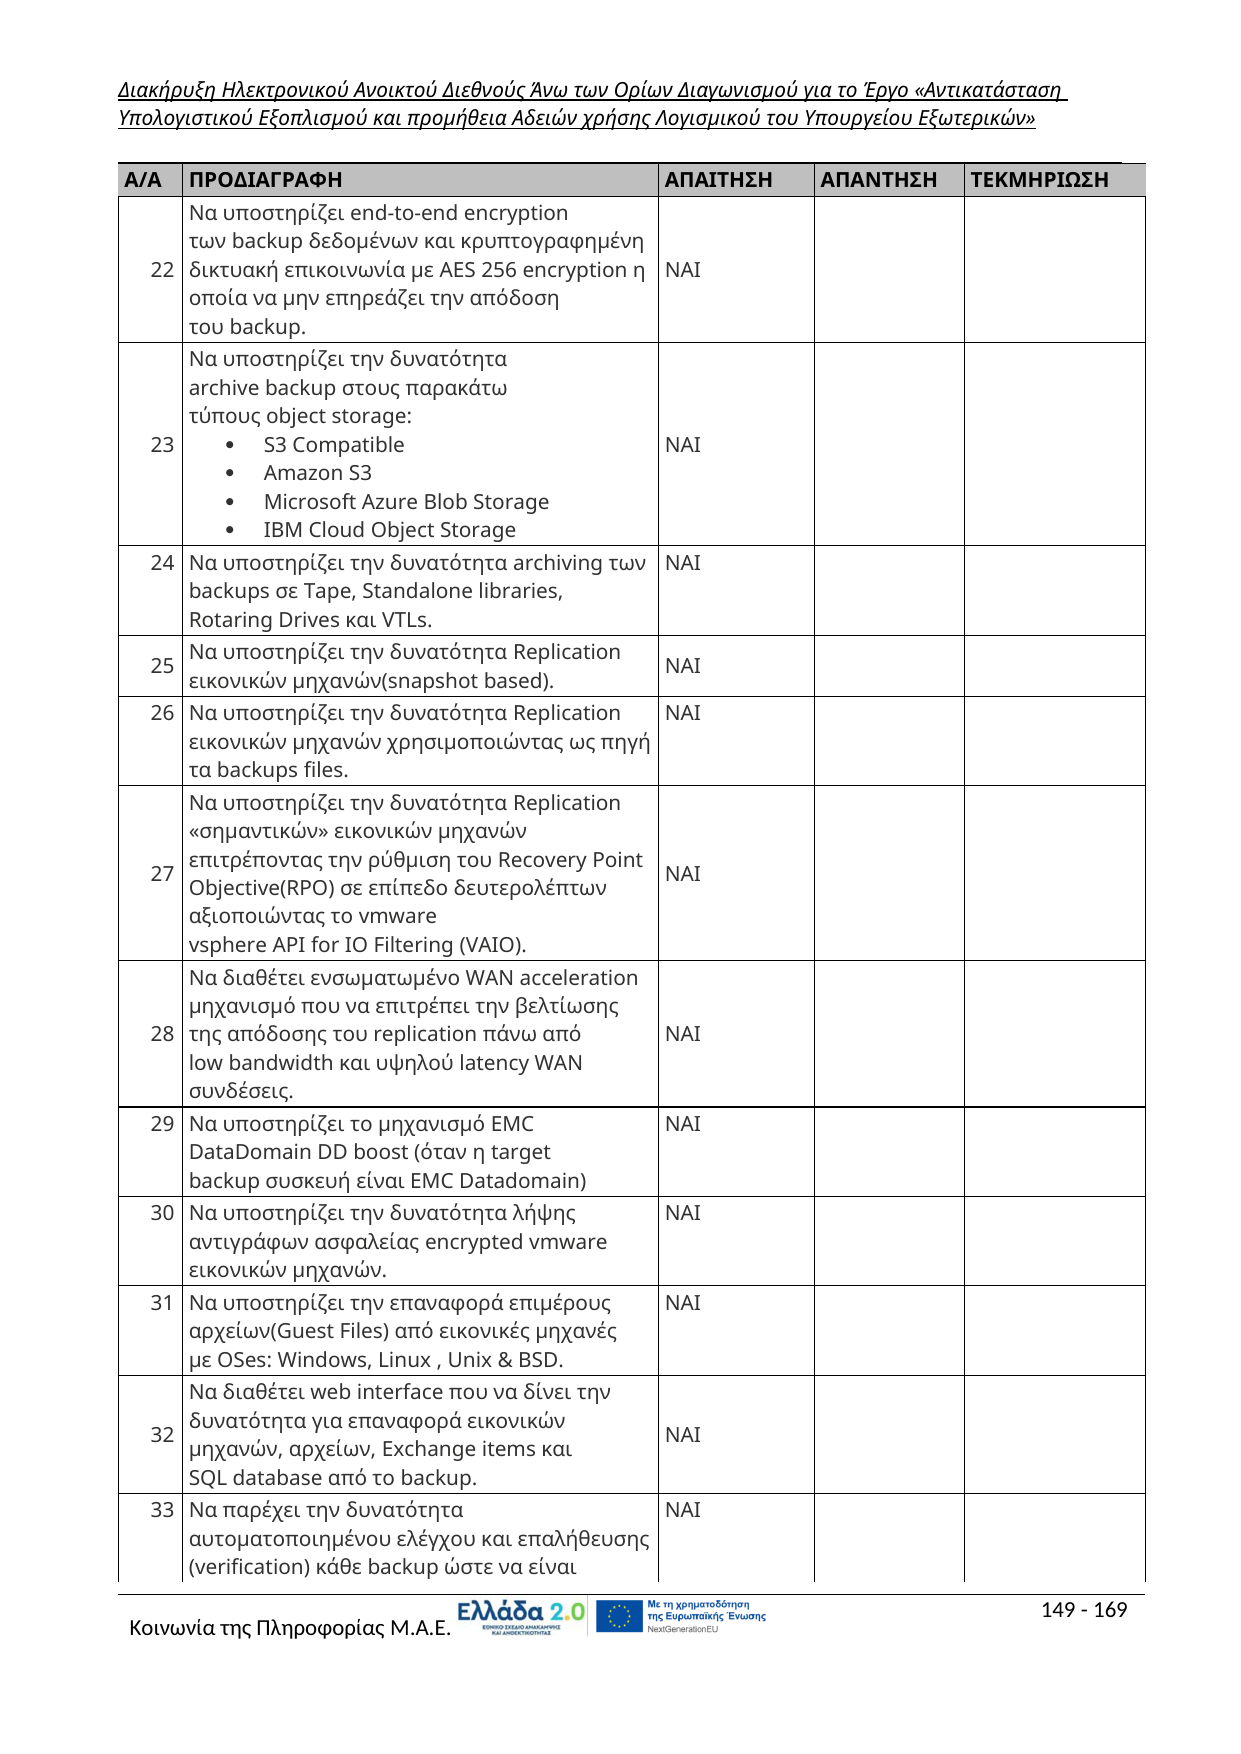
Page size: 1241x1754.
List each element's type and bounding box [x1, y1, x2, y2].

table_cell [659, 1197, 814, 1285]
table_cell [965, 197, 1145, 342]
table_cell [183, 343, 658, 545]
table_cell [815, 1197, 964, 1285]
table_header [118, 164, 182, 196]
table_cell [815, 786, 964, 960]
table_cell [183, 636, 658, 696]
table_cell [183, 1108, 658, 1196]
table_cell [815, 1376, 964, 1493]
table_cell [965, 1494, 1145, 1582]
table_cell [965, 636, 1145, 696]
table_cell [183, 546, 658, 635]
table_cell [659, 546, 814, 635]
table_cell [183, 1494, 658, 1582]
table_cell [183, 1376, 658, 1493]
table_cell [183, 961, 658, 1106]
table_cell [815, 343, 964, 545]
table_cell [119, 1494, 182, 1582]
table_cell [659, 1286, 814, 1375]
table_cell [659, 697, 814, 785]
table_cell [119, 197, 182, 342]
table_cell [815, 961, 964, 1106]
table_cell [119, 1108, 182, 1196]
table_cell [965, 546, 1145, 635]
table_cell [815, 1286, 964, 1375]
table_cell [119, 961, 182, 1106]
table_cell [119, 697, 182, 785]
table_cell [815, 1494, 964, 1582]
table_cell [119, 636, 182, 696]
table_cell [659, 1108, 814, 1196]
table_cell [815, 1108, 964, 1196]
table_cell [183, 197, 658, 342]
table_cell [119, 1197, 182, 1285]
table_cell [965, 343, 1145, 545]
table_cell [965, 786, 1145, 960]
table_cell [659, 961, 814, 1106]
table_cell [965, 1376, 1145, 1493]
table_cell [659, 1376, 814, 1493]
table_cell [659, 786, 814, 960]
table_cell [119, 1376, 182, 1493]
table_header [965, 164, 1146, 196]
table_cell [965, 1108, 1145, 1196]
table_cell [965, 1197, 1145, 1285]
picture [456, 1595, 770, 1636]
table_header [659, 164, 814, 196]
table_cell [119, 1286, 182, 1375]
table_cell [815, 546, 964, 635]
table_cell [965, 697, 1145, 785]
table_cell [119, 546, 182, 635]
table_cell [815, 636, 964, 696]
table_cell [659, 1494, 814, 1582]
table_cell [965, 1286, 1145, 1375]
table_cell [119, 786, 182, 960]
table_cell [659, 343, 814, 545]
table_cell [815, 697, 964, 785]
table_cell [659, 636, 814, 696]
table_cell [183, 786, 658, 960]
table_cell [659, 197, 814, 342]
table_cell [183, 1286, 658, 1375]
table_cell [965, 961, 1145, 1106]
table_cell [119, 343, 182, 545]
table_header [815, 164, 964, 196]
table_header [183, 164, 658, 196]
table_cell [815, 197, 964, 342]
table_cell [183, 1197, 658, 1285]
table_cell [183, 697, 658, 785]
